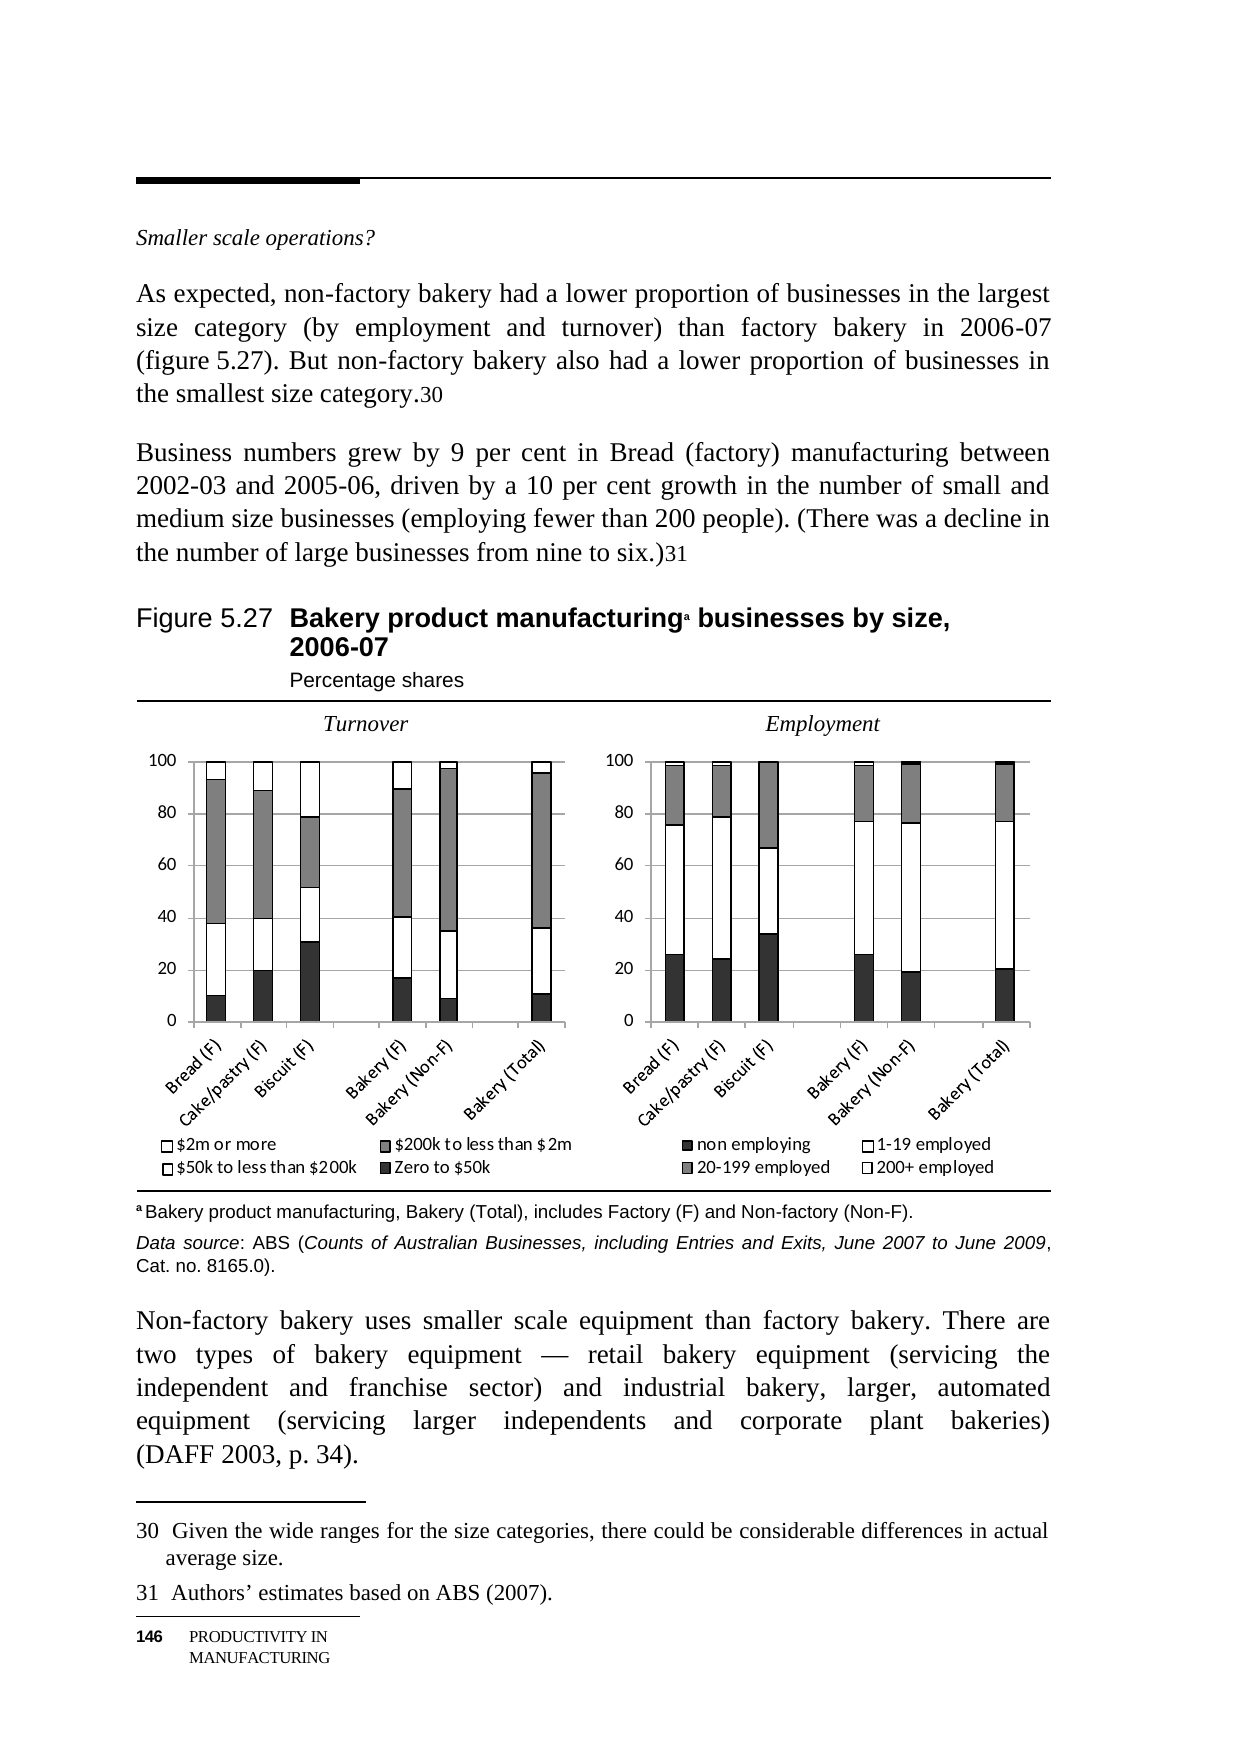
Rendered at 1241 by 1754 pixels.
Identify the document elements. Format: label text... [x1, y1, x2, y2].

table_header Employment [594, 702, 1051, 736]
table_header Turnover [137, 702, 594, 736]
table_cell [137, 736, 594, 1190]
text a Bakery product manufacturing, Bakery (Total), includes Factory (F) and Non-factory (Non-F). [136, 1200, 1051, 1223]
text As expected, non-factory bakery had a lower proportion of businesses in the largest size category (by employment and turnover) than factory bakery in 2006-07 (figure 5.27). But non-factory bakery also had a lower proportion of businesses in the smallest size category. [136, 275, 1051, 408]
subtitle Smaller scale operations? [136, 217, 1051, 250]
title Figure 5.27 Bakery product manufacturinga businesses by size, 2006-07 [136, 604, 1051, 663]
text Non-factory bakery uses smaller scale equipment than factory bakery. There are two types of bakery equipment — retail bakery equipment (servicing the independent and franchise sector) and industrial bakery, larger, automated equipment (servicing larger independents and corporate plant bakeries) (DAFF 2003, p. 34). [136, 1302, 1051, 1469]
subtitle Percentage shares [289, 671, 1051, 692]
table_cell [594, 736, 1051, 1190]
text Business numbers grew by 9 per cent in Bread (factory) manufacturing between 2002-03 and 2005-06, driven by a 10 per cent growth in the number of small and medium size businesses (employing fewer than 200 people). (There was a decline in the number of large businesses from nine to six.) [136, 433, 1051, 567]
text Data source: ABS (Counts of Australian Businesses, including Entries and Exits, June 2007 to June 2009, Cat. no. 8165.0). [136, 1231, 1051, 1277]
